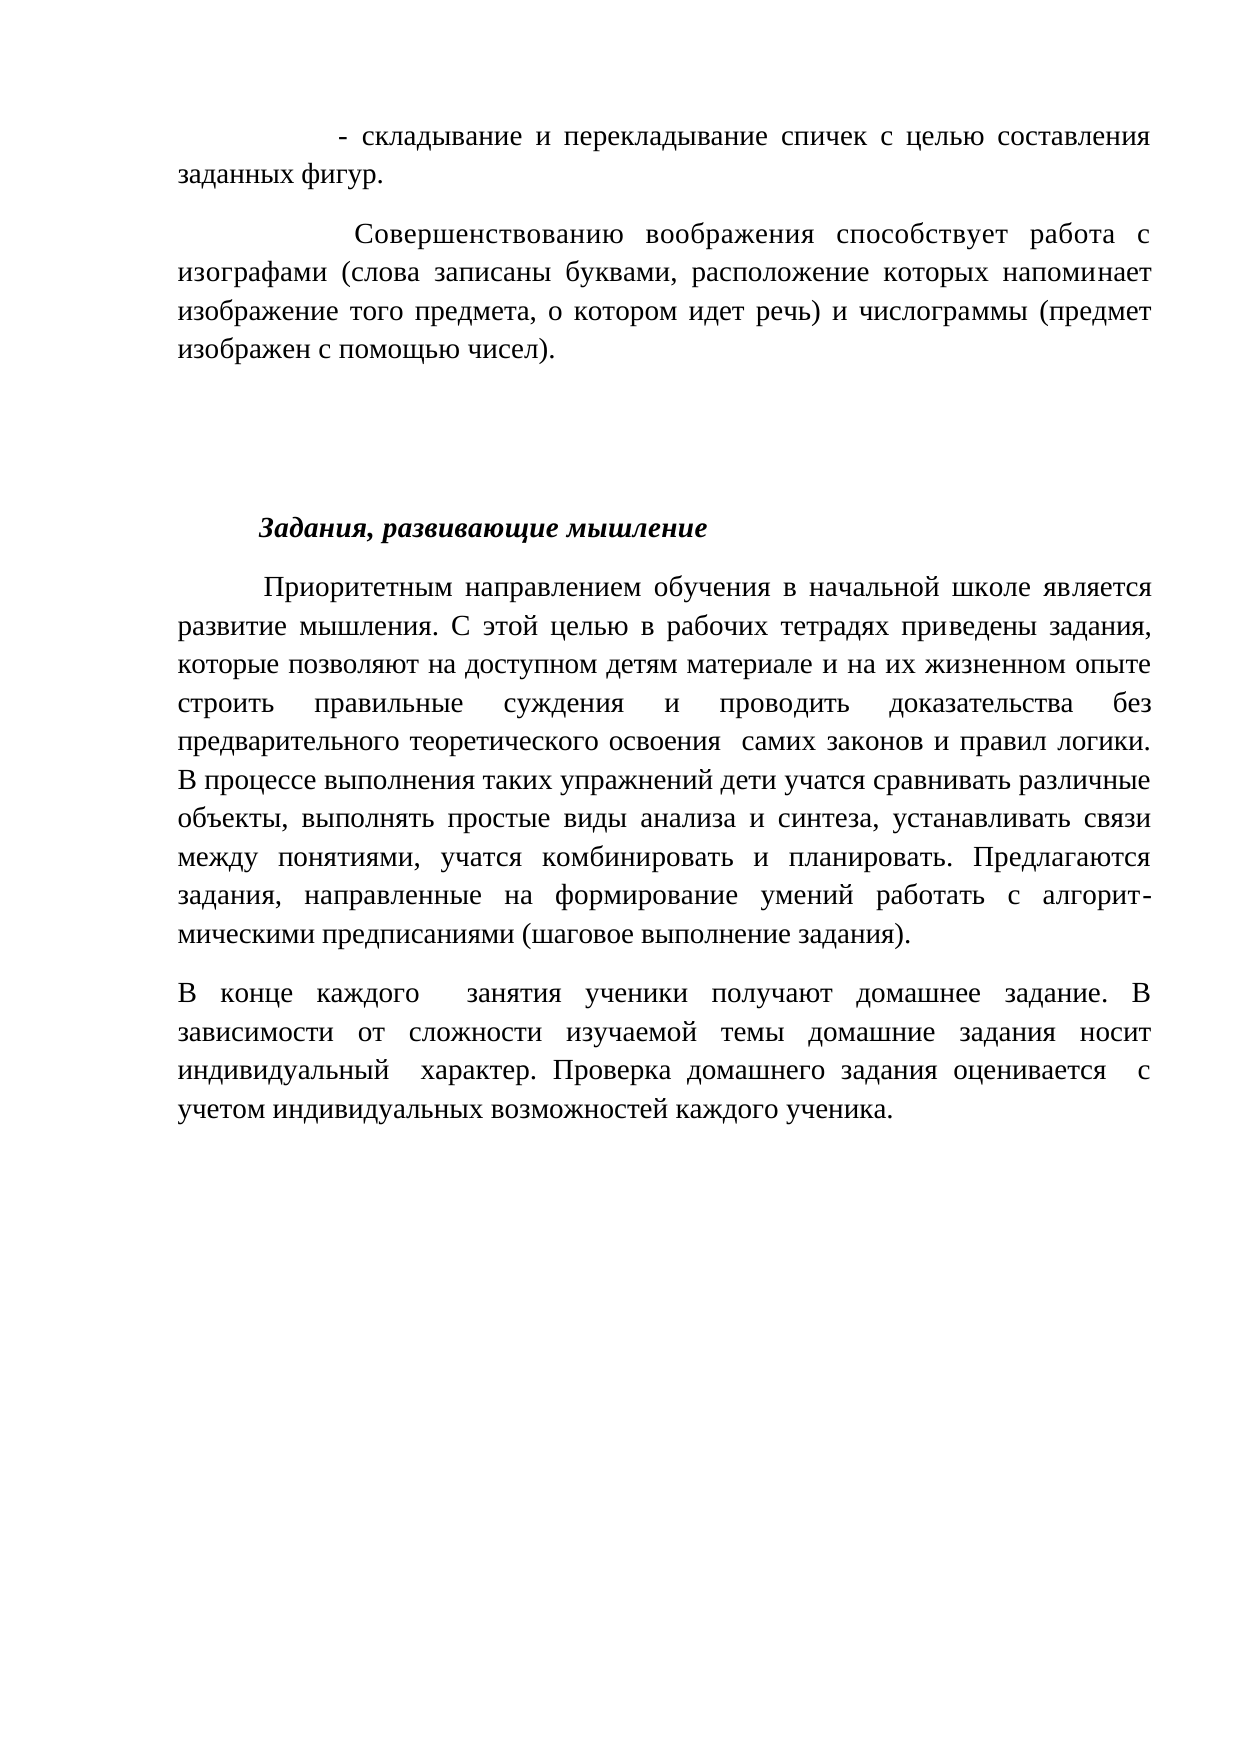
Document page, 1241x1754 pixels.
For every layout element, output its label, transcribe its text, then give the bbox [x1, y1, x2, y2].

text Совершенствованию воображения способствует работа с изографами (слова записаны буквами, расположение которых напоминает изображение того предмета, о котором идет речь) и числограммы (предмет изображен с помощью чисел). [177, 216, 1152, 365]
text Приоритетным направлением обучения в начальной школе является развитие мышления. С этой целью в рабочих тетрадях приведены задания, которые позволяют на доступном детям материале и на их жизненном опыте строить правильные суждения и проводить доказательства без предварительного теоретического освоения самих законов и правил логики. В процессе выполнения таких упражнений дети учатся сравнивать различные объекты, выполнять простые виды анализа и синтеза, устанавливать связи между понятиями, учатся комбинировать и планировать. Предлагаются задания, направленные на формирование умений работать с алгоритмическими предписаниями (шаговое выполнение задания). [177, 569, 1152, 949]
text - складывание и перекладывание спичек с целью составления заданных фигур. [177, 118, 1152, 190]
text Задания, развивающие мышление [177, 510, 1152, 543]
text В конце каждого занятия ученики получают домашнее задание. В зависимости от сложности изучаемой темы домашние задания носит индивидуальный характер. Проверка домашнего задания оценивается с учетом индивидуальных возможностей каждого ученика. [177, 975, 1152, 1124]
